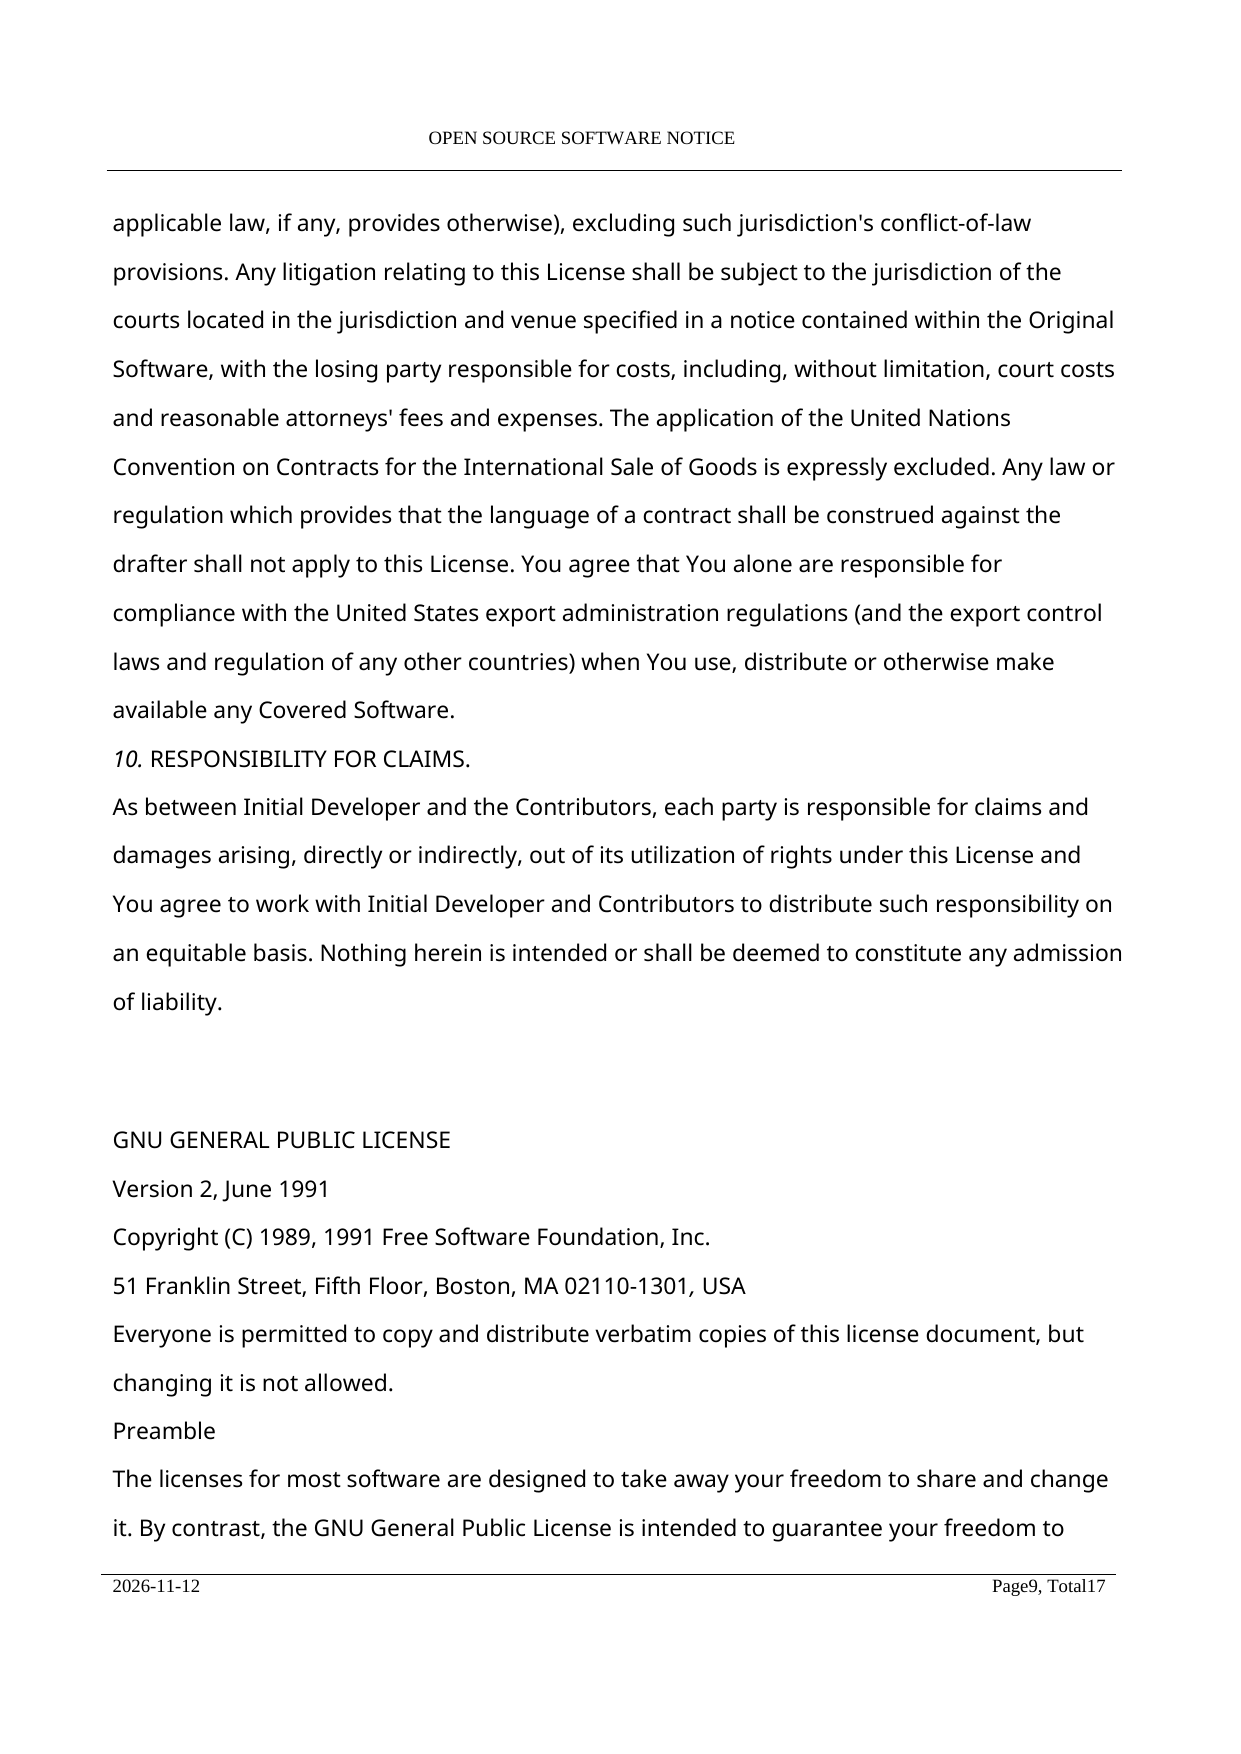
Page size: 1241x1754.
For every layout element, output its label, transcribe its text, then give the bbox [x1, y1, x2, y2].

text Copyright (C) 1989, 1991 Free Software Foundation, Inc. 51 Franklin Street, Fifth Floor, Boston, MA 02110-1301, USA [112, 1220, 1128, 1302]
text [112, 206, 1128, 726]
text GNU GENERAL PUBLIC LICENSE Version 2, June 1991 [112, 1123, 1128, 1205]
text Everyone is permitted to copy and distribute verbatim copies of this license document, but changing it is not allowed. [112, 1317, 1128, 1398]
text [112, 1462, 1128, 1543]
text As between Initial Developer and the Contributors, each party is responsible for claims and damages arising, directly or indirectly, out of its utilization of rights under this License and You agree to work with Initial Developer and Contributors to distribute such responsibility on an equitable basis. Nothing herein is intended or shall be deemed to constitute any admission of liability. [112, 790, 1128, 1018]
text 10. RESPONSIBILITY FOR CLAIMS. [112, 742, 1128, 774]
text Preamble [112, 1414, 1128, 1447]
